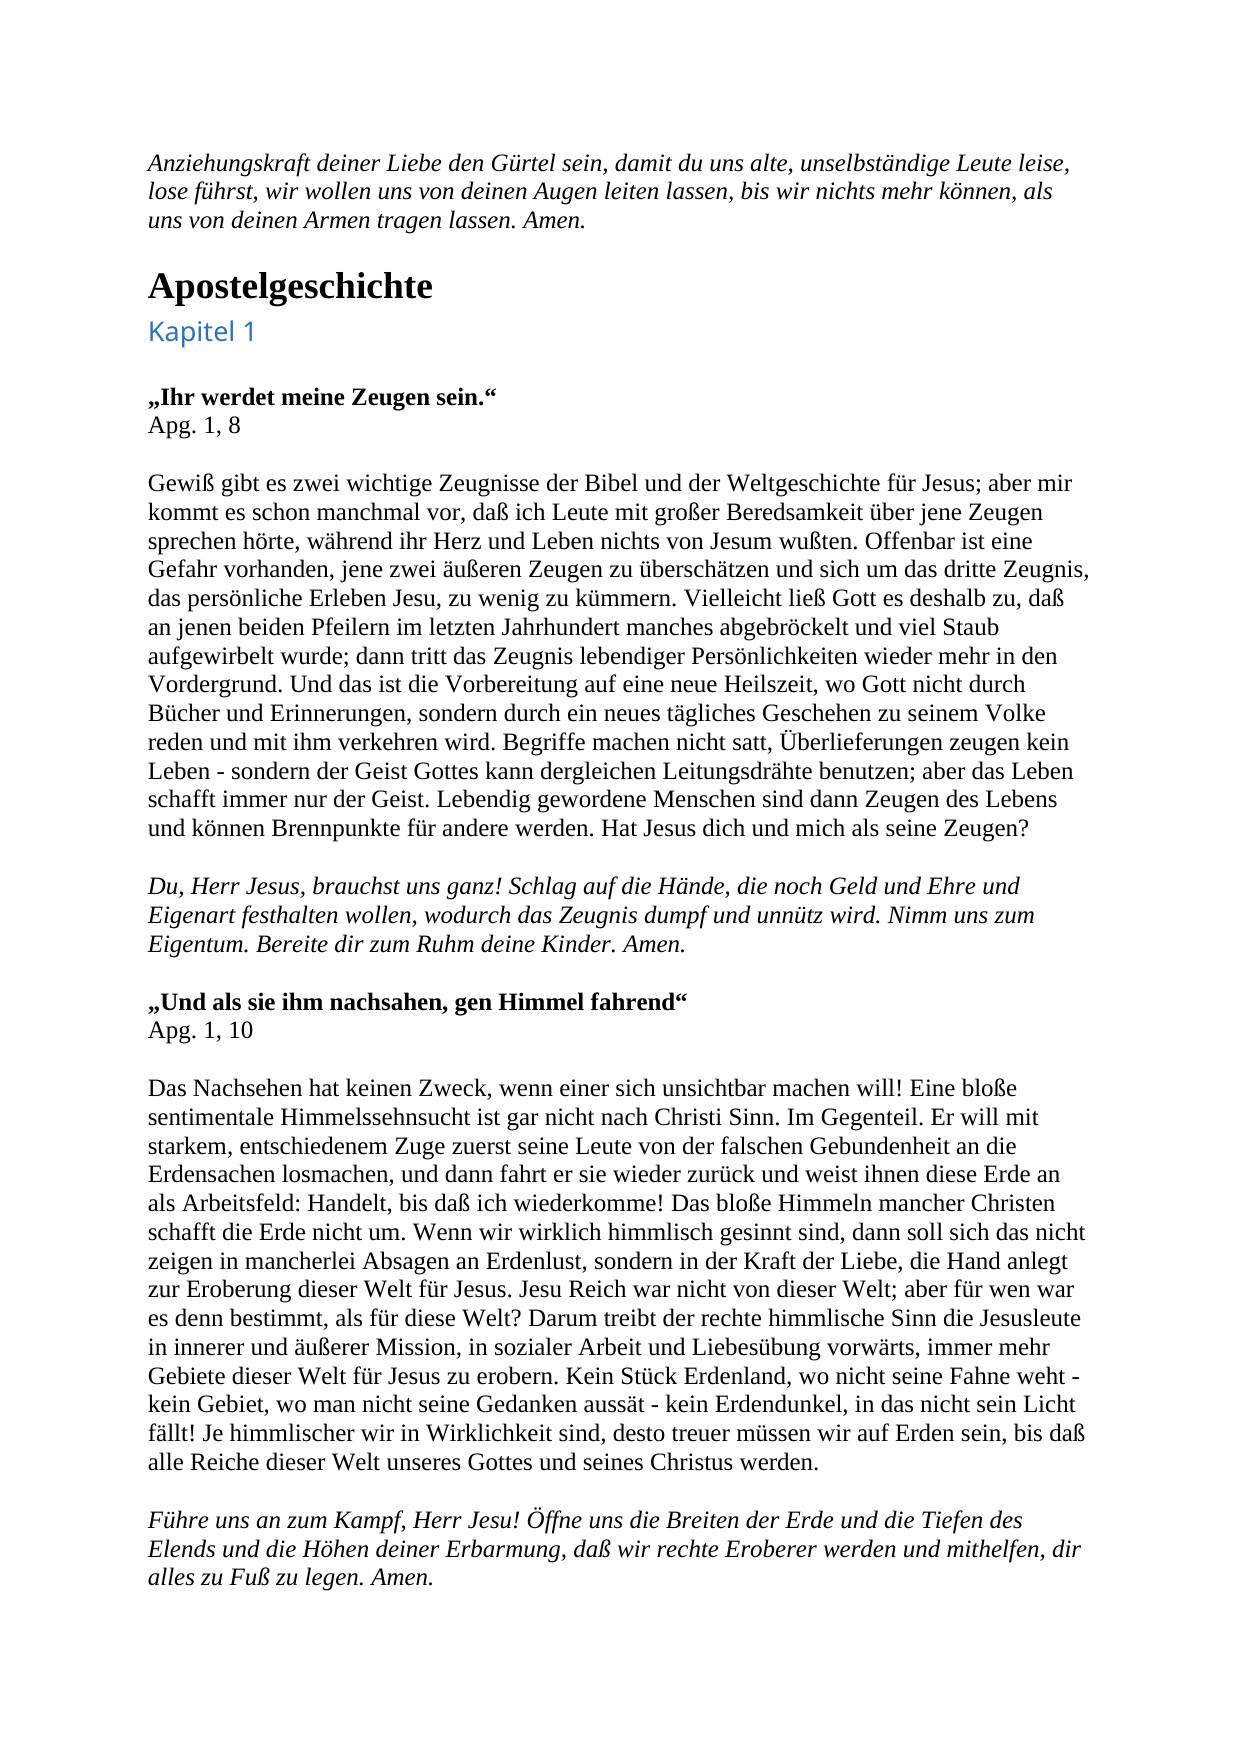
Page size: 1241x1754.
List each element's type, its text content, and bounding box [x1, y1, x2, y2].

text Das Nachsehen hat keinen Zweck, wenn einer sich unsichtbar machen will! Eine bloße sentimentale Himmelssehnsucht ist gar nicht nach Christi Sinn. Im Gegenteil. Er will mit starkem, entschiedenem Zuge zuerst seine Leute von der falschen Gebundenheit an die Erdensachen losmachen, und dann fahrt er sie wieder zurück und weist ihnen diese Erde an als Arbeitsfeld: Handelt, bis daß ich wiederkomme! Das bloße Himmeln mancher Christen schafft die Erde nicht um. Wenn wir wirklich himmlisch gesinnt sind, dann soll sich das nicht zeigen in mancherlei Absagen an Erdenlust, sondern in der Kraft der Liebe, die Hand anlegt zur Eroberung dieser Welt für Jesus. Jesu Reich war nicht von dieser Welt; aber für wen war es denn bestimmt, als für diese Welt? Darum treibt der rechte himmlische Sinn die Jesusleute in innerer und äußerer Mission, in sozialer Arbeit und Liebesübung vorwärts, immer mehr Gebiete dieser Welt für Jesus zu erobern. Kein Stück Erdenland, wo nicht seine Fahne weht - kein Gebiet, wo man nicht seine Gedanken aussät - kein Erdendunkel, in das nicht sein Licht fällt! Je himmlischer wir in Wirklichkeit sind, desto treuer müssen wir auf Erden sein, bis daß alle Reiche dieser Welt unseres Gottes und seines Christus werden. [148, 1073, 1093, 1476]
text „Ihr werdet meine Zeugen sein.“ Apg. 1, 8 [148, 382, 1093, 439]
subtitle Kapitel 1 [148, 313, 1093, 349]
subtitle Apostelgeschichte [148, 263, 1093, 306]
text Gewiß gibt es zwei wichtige Zeugnisse der Bibel und der Weltgeschichte für Jesus; aber mir kommt es schon manchmal vor, daß ich Leute mit großer Beredsamkeit über jene Zeugen sprechen hörte, während ihr Herz und Leben nichts von Jesum wußten. Offenbar ist eine Gefahr vorhanden, jene zwei äußeren Zeugen zu überschätzen und sich um das dritte Zeugnis, das persönliche Erleben Jesu, zu wenig zu kümmern. Vielleicht ließ Gott es deshalb zu, daß an jenen beiden Pfeilern im letzten Jahrhundert manches abgebröckelt und viel Staub aufgewirbelt wurde; dann tritt das Zeugnis lebendiger Persönlichkeiten wieder mehr in den Vordergrund. Und das ist die Vorbereitung auf eine neue Heilszeit, wo Gott nicht durch Bücher und Erinnerungen, sondern durch ein neues tägliches Geschehen zu seinem Volke reden und mit ihm verkehren wird. Begriffe machen nicht satt, Überlieferungen zeugen kein Leben - sondern der Geist Gottes kann dergleichen Leitungsdrähte benutzen; aber das Leben schafft immer nur der Geist. Lebendig gewordene Menschen sind dann Zeugen des Lebens und können Brennpunkte für andere werden. Hat Jesus dich und mich als seine Zeugen? [148, 468, 1093, 842]
text Führe uns an zum Kampf, Herr Jesu! Öffne uns die Breiten der Erde und die Tiefen des Elends und die Höhen deiner Erbarmung, daß wir rechte Eroberer werden und mithelfen, dir alles zu Fuß zu legen. Amen. [148, 1505, 1093, 1591]
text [148, 148, 1093, 234]
text Du, Herr Jesus, brauchst uns ganz! Schlag auf die Hände, die noch Geld und Ehre und Eigenart festhalten wollen, wodurch das Zeugnis dumpf und unnütz wird. Nimm uns zum Eigentum. Bereite dir zum Ruhm deine Kinder. Amen. [148, 871, 1093, 957]
text „Und als sie ihm nachsahen, gen Himmel fahrend“ Apg. 1, 10 [148, 987, 1093, 1044]
